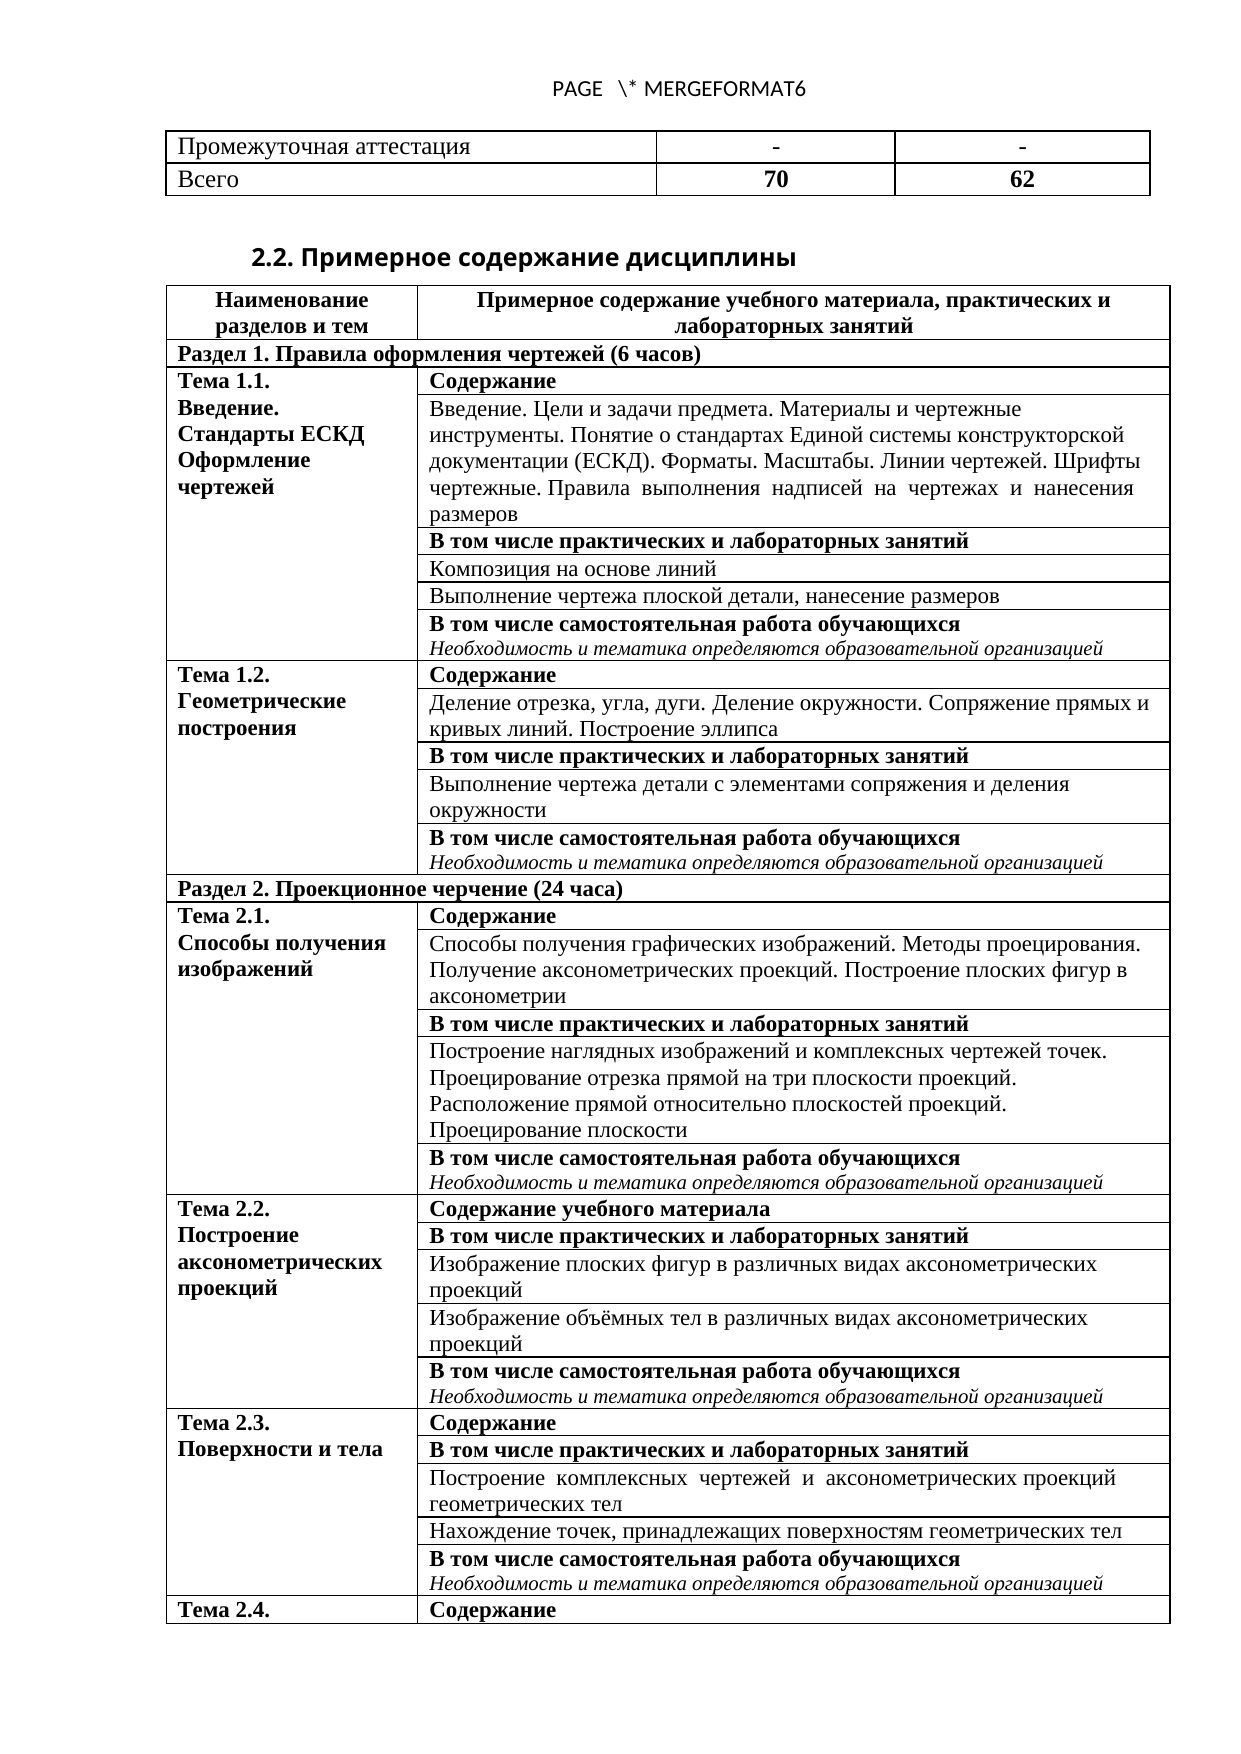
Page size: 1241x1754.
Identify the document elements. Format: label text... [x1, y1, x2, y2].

table_cell В том числе практических и лабораторных занятий [418, 1436, 1169, 1463]
table_cell Композиция на основе линий [418, 555, 1169, 581]
table_cell Способы получения графических изображений. Методы проецирования. Получение аксонометрических проекций. Построение плоских фигур в аксонометрии [418, 930, 1169, 1009]
table_cell Тема 1.1. Введение. Стандарты ЕСКД Оформление чертежей [167, 368, 417, 660]
text 2.2. Примерное содержание дисциплины [177, 240, 1181, 274]
table_cell Содержание [418, 661, 1169, 688]
table_header Примерное содержание учебного материала, практических и лабораторных занятий [418, 286, 1169, 339]
table_cell 62 [896, 164, 1149, 195]
table_cell В том числе самостоятельная работа обучающихся Необходимость и тематика определяются образовательной организацией [418, 610, 1169, 660]
table_cell Деление отрезка, угла, дуги. Деление окружности. Сопряжение прямых и кривых линий. Построение эллипса [418, 689, 1169, 741]
table_cell Промежуточная аттестация [167, 132, 656, 162]
table_cell Содержание учебного материала [418, 1195, 1169, 1222]
table_cell В том числе практических и лабораторных занятий [418, 743, 1169, 769]
table_cell - [657, 132, 894, 162]
table_header Наименование разделов и тем [167, 286, 417, 339]
table_cell Содержание [418, 903, 1169, 929]
table_cell В том числе самостоятельная работа обучающихся Необходимость и тематика определяются образовательной организацией [418, 1144, 1169, 1194]
table_cell Построение наглядных изображений и комплексных чертежей точек. Проецирование отрезка прямой на три плоскости проекций. Расположение прямой относительно плоскостей проекций. Проецирование плоскости [418, 1037, 1169, 1143]
table_cell В том числе самостоятельная работа обучающихся Необходимость и тематика определяются образовательной организацией [418, 1358, 1169, 1408]
table_cell Содержание [418, 1596, 1169, 1623]
table_cell Выполнение чертежа детали с элементами сопряжения и деления окружности [418, 770, 1169, 822]
table_cell Тема 2.3. Поверхности и тела [167, 1409, 417, 1595]
table_cell - [896, 132, 1149, 162]
table_cell Содержание [418, 1409, 1169, 1435]
table_cell В том числе практических и лабораторных занятий [418, 528, 1169, 554]
table_cell Тема 1.2. Геометрические построения [167, 661, 417, 874]
table_cell В том числе самостоятельная работа обучающихся Необходимость и тематика определяются образовательной организацией [418, 824, 1169, 874]
table_cell В том числе практических и лабораторных занятий [418, 1010, 1169, 1036]
table_cell 70 [657, 164, 894, 195]
table_cell Выполнение чертежа плоской детали, нанесение размеров [418, 583, 1169, 609]
table_cell Содержание [418, 368, 1169, 394]
table_cell В том числе самостоятельная работа обучающихся Необходимость и тематика определяются образовательной организацией [418, 1545, 1169, 1595]
table_cell Введение. Цели и задачи предмета. Материалы и чертежные инструменты. Понятие о стандартах Единой системы конструкторской документации (ЕСКД). Форматы. Масштабы. Линии чертежей. Шрифты чертежные. Правила выполнения надписей на чертежах и нанесения размеров [418, 395, 1169, 527]
table_cell Построение комплексных чертежей и аксонометрических проекций геометрических тел [418, 1464, 1169, 1516]
table_cell Раздел 2. Проекционное черчение (24 часа) [167, 875, 1169, 901]
table_cell Всего [167, 164, 656, 195]
table_cell Нахождение точек, принадлежащих поверхностям геометрических тел [418, 1518, 1169, 1544]
table_cell Изображение объёмных тел в различных видах аксонометрических проекций [418, 1304, 1169, 1356]
table_cell Изображение плоских фигур в различных видах аксонометрических проекций [418, 1250, 1169, 1303]
table_cell В том числе практических и лабораторных занятий [418, 1223, 1169, 1249]
table_cell Тема 2.1. Способы получения изображений [167, 903, 417, 1194]
table_cell Раздел 1. Правила оформления чертежей (6 часов) [167, 340, 1169, 366]
table_cell Тема 2.2. Построение аксонометрических проекций [167, 1195, 417, 1408]
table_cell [167, 1596, 417, 1623]
